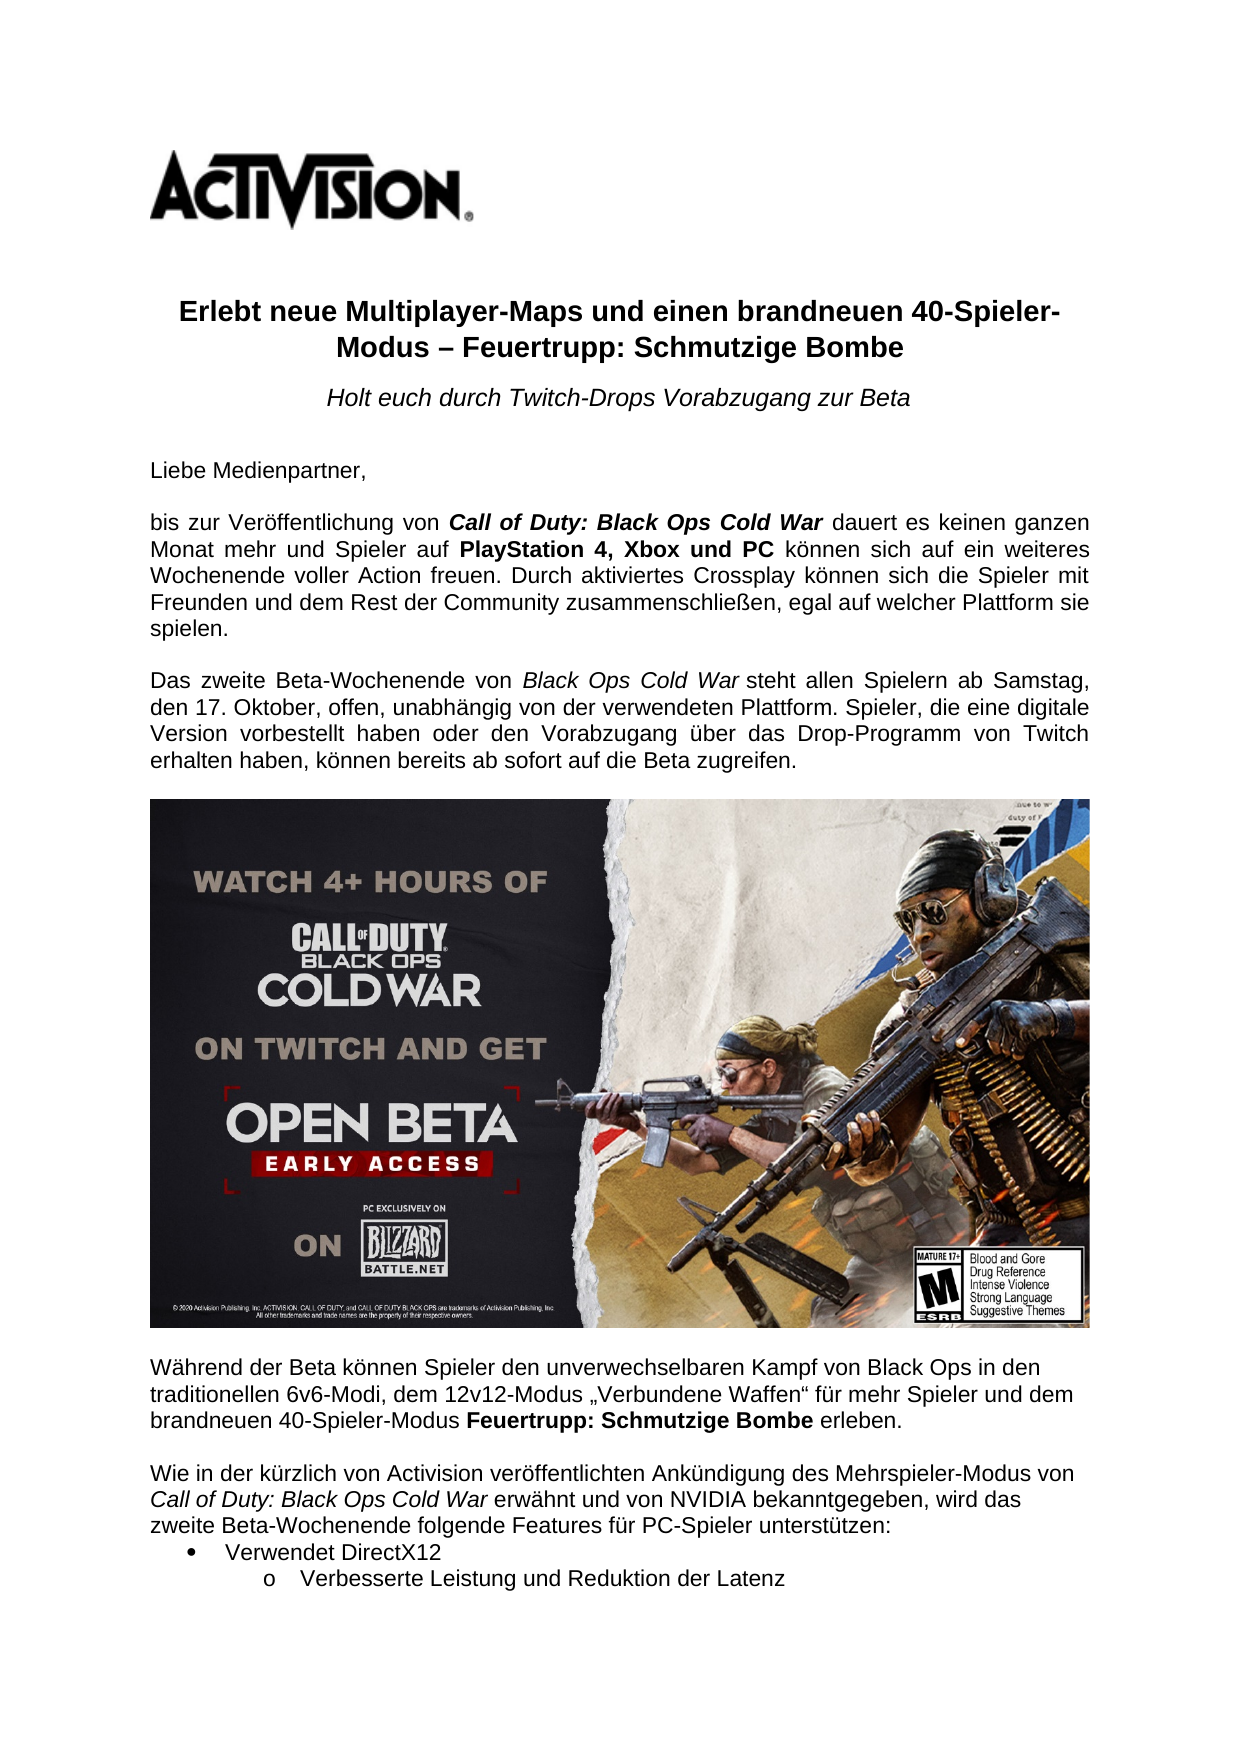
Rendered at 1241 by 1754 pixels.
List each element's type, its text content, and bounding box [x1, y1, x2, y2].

list Verwendet DirectX12 [187, 1539, 1090, 1565]
text Erlebt neue Multiplayer-Maps und einen brandneuen 40-Spieler-Modus – Feuertrupp: Schmutzige Bombe [150, 294, 1090, 363]
text Holt euch durch Twitch-Drops Vorabzugang zur Beta [150, 383, 1090, 411]
picture [150, 150, 474, 230]
text Liebe Medienpartner, [150, 457, 1090, 483]
text Das zweite Beta-Wochenende von Black Ops Cold War steht allen Spielern ab Samstag, den 17. Oktober, offen, unabhängig von der verwendeten Plattform. Spieler, die eine digitale Version vorbestellt haben oder den Vorabzugang über das Drop-Programm von Twitch erhalten haben, können bereits ab sofort auf die Beta zugreifen. [150, 667, 1090, 773]
picture [150, 799, 1090, 1328]
text Wie in der kürzlich von Activision veröffentlichten Ankündigung des Mehrspieler-Modus von Call of Duty: Black Ops Cold War erwähnt und von NVIDIA bekanntgegeben, wird das zweite Beta-Wochenende folgende Features für PC-Spieler unterstützen: [150, 1459, 1090, 1539]
text bis zur Veröffentlichung von Call of Duty: Black Ops Cold War dauert es keinen ganzen Monat mehr und Spieler auf PlayStation 4, Xbox und PC können sich auf ein weiteres Wochenende voller Action freuen. Durch aktiviertes Crossplay können sich die Spieler mit Freunden und dem Rest der Community zusammenschließen, egal auf welcher Plattform sie spielen. [150, 509, 1090, 641]
list Verbesserte Leistung und Reduktion der Latenz [262, 1565, 1090, 1593]
text Während der Beta können Spieler den unverwechselbaren Kampf von Black Ops in den traditionellen 6v6-Modi, dem 12v12-Modus „Verbundene Waffen“ für mehr Spieler und dem brandneuen 40-Spieler-Modus Feuertrupp: Schmutzige Bombe erleben. [150, 1354, 1090, 1433]
